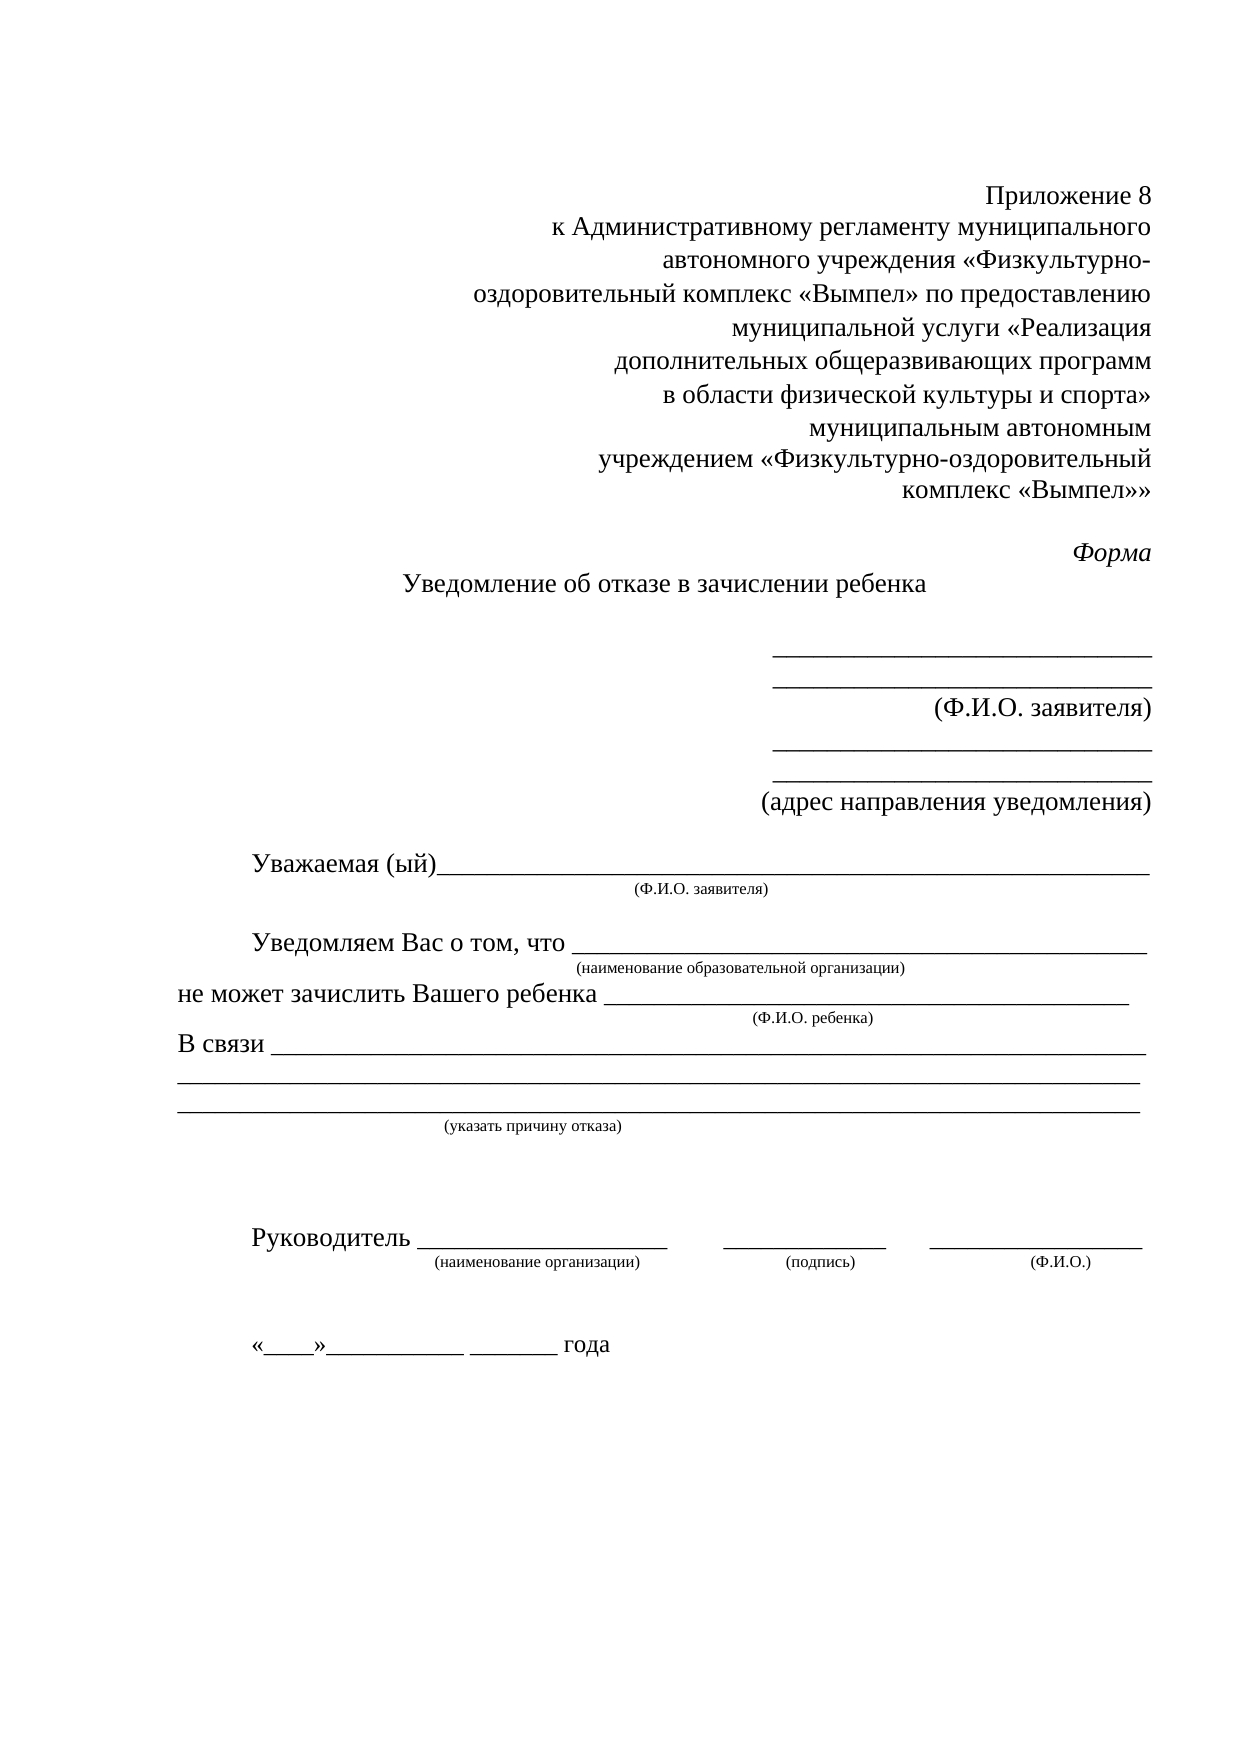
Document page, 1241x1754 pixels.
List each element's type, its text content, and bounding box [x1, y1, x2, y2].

text ____________________________ [177, 754, 1152, 785]
text муниципальным автономным [177, 411, 1152, 442]
text Уведомление об отказе в зачислении ребенка [177, 567, 1152, 598]
text ____________________________ [177, 629, 1152, 660]
text Уважаемая (ый)_________________________________________________________ [177, 847, 1151, 878]
text Уведомляем Вас о том, что ______________________________________________ [177, 926, 1151, 957]
text «____»___________ _______ года [177, 1329, 1151, 1358]
text автономного учреждения «Физкультурно- [177, 243, 1151, 275]
text не может зачислить Вашего ребенка __________________________________________ [177, 977, 1151, 1008]
text В связи ______________________________________________________________________ [177, 1027, 1151, 1058]
text (наименование организации) (подпись) (Ф.И.О.) [177, 1252, 1151, 1271]
text (наименование образовательной организации) [177, 957, 1151, 977]
text Форма [177, 536, 1152, 567]
text (адрес направления уведомления) [177, 785, 1152, 816]
text (Ф.И.О. заявителя) [177, 878, 1151, 898]
text (Ф.И.О. ребенка) [177, 1008, 1151, 1027]
text (Ф.И.О. заявителя) [177, 692, 1152, 723]
text муниципальной услуги «Реализация [177, 311, 1152, 342]
text ____________________________ [177, 723, 1152, 754]
text __________________________________________________________________________________________________________________________________________________________ [177, 1058, 1151, 1116]
text оздоровительный комплекс «Вымпел» по предоставлению [177, 277, 1151, 308]
text Руководитель ____________________ _____________ _________________ [177, 1221, 1151, 1252]
text Приложение 8 [177, 179, 1152, 210]
text дополнительных общеразвивающих программ [177, 344, 1152, 375]
text к Административному регламенту муниципального [177, 210, 1151, 241]
text в области физической культуры и спорта» [177, 378, 1152, 409]
text (указать причину отказа) [177, 1116, 1151, 1135]
text комплекс «Вымпел»» [177, 473, 1152, 505]
text учреждением «Физкультурно-оздоровительный [177, 442, 1152, 473]
text ____________________________ [177, 660, 1152, 692]
